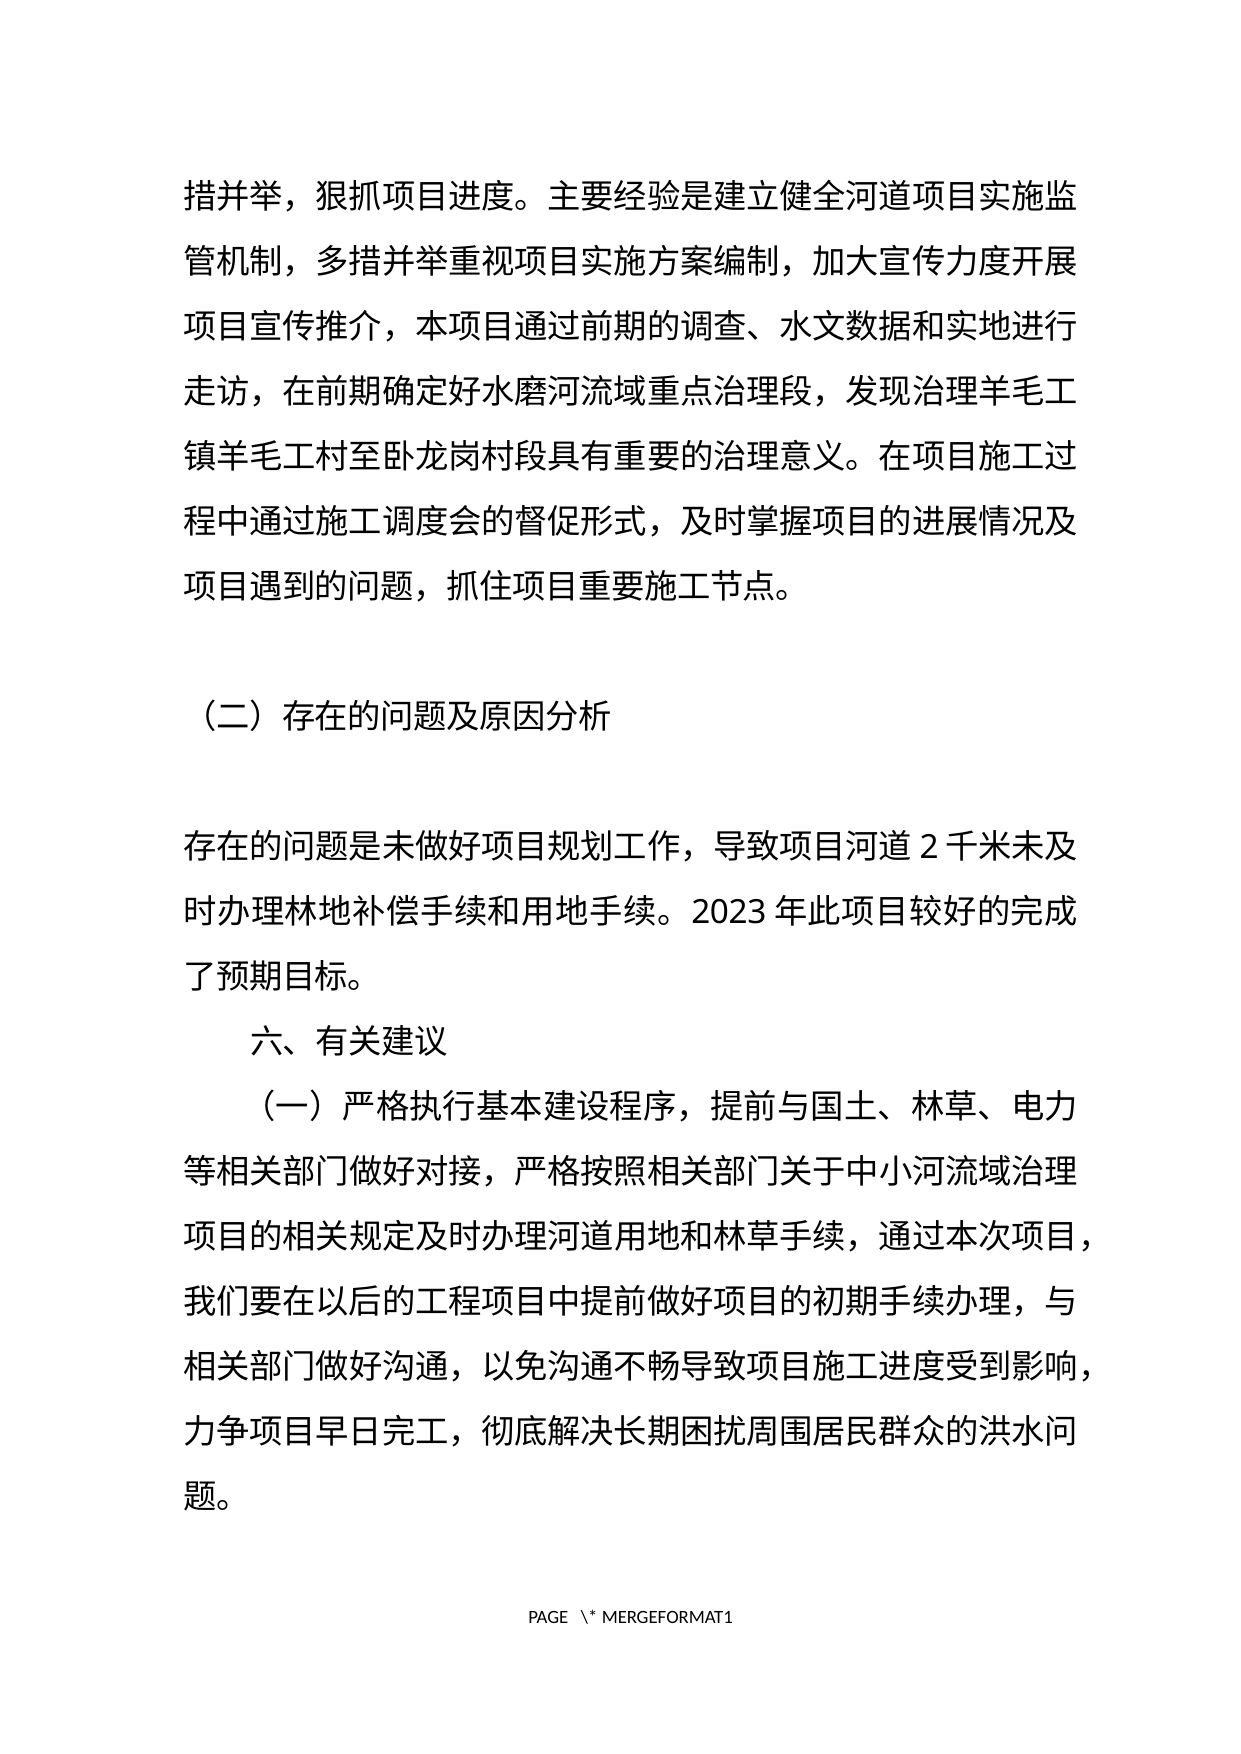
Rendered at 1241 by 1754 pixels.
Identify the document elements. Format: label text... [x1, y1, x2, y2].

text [183, 1072, 1078, 1527]
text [183, 162, 1078, 1007]
text 六、有关建议 [183, 1007, 1078, 1072]
